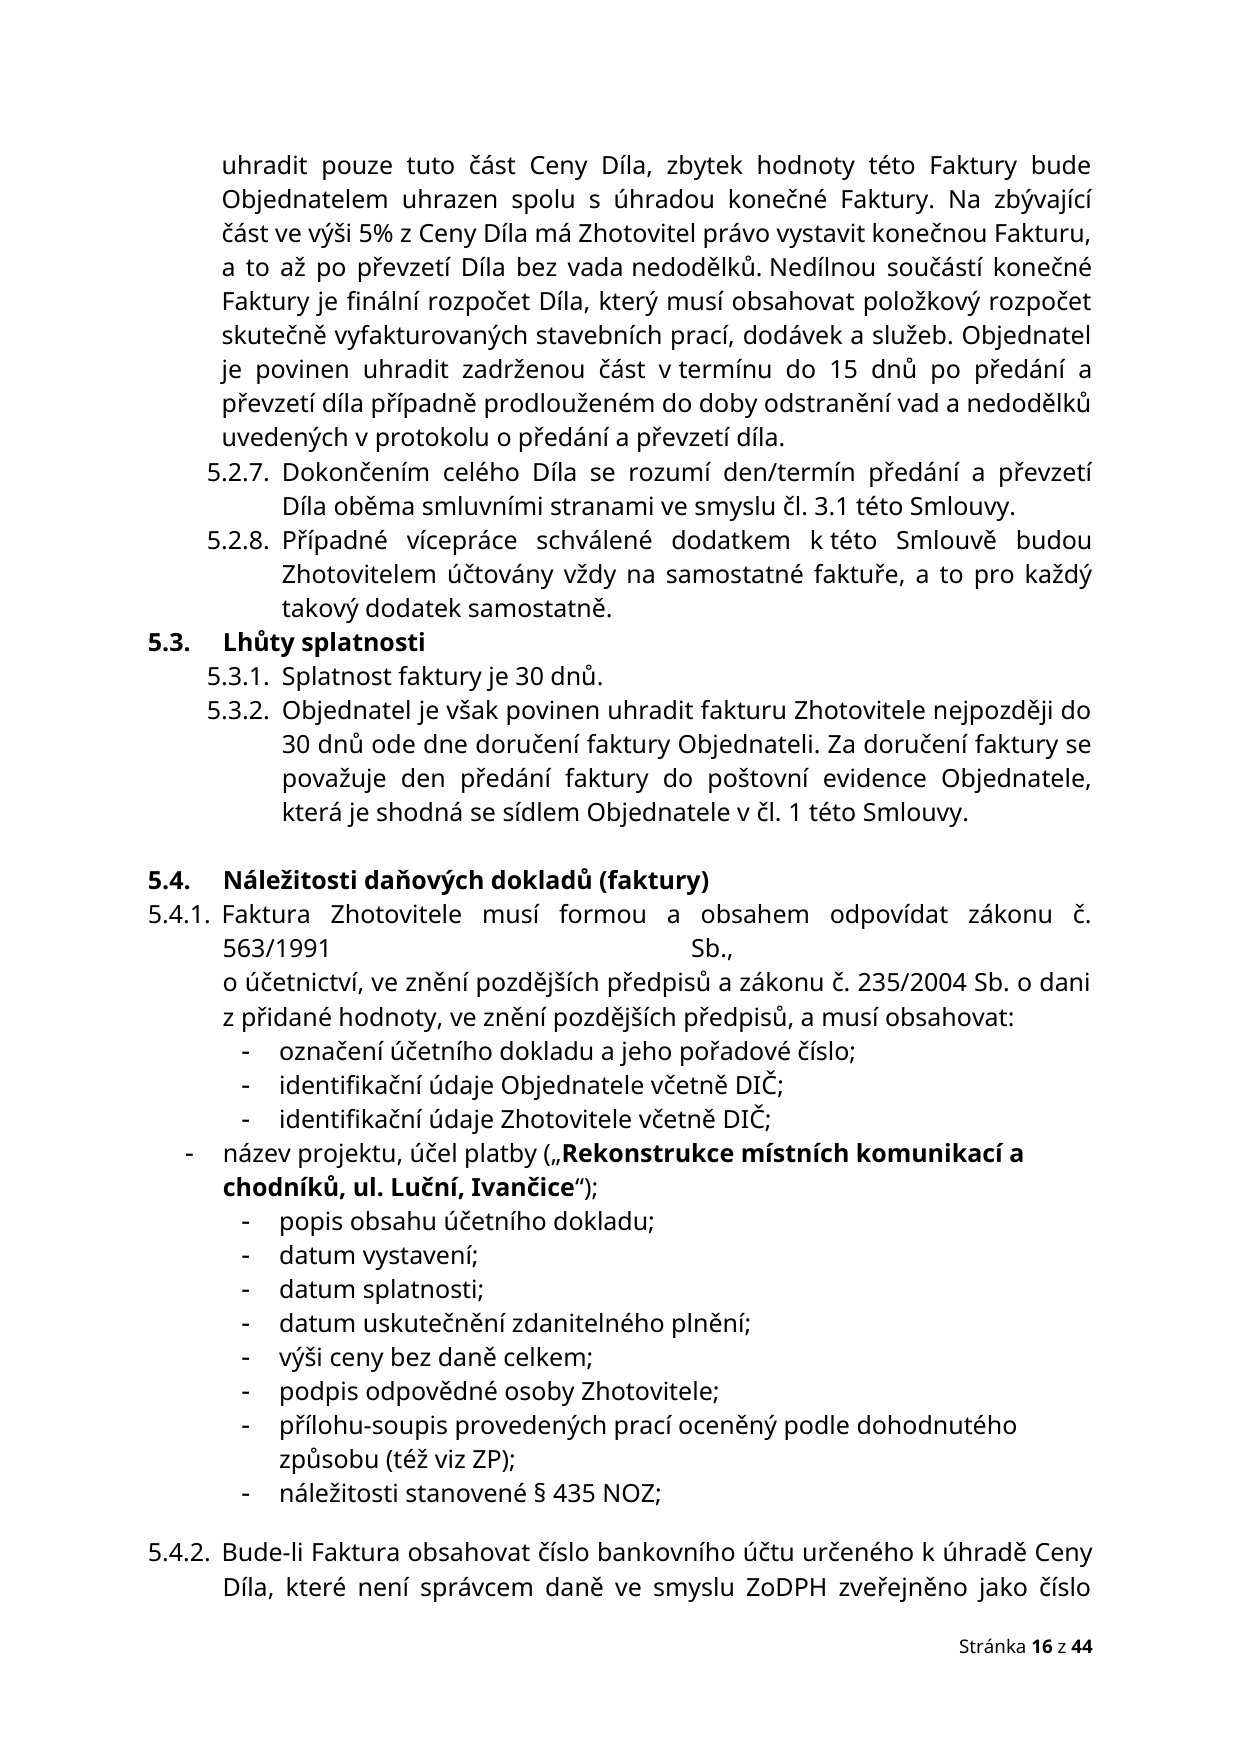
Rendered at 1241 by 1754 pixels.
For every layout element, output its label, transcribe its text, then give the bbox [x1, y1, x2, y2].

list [148, 148, 1093, 454]
list identifikační údaje Zhotovitele včetně DIČ; [241, 1101, 1093, 1135]
list Splatnost faktury je 30 dnů. [207, 658, 1093, 693]
list náležitosti stanovené § 435 NOZ; [241, 1476, 1093, 1510]
list Lhůty splatnosti [148, 624, 1093, 658]
list Faktura Zhotovitele musí formou a obsahem odpovídat zákonu č. 563/1991 Sb., o účetnictví, ve znění pozdějších předpisů a zákonu č. 235/2004 Sb. o dani z přidané hodnoty, ve znění pozdějších předpisů, a musí obsahovat: [148, 897, 1093, 1033]
list Objednatel je však povinen uhradit fakturu Zhotovitele nejpozději do 30 dnů ode dne doručení faktury Objednateli. Za doručení faktury se považuje den předání faktury do poštovní evidence Objednatele, která je shodná se sídlem Objednatele v čl. 1 této Smlouvy. [207, 693, 1093, 829]
list datum splatnosti; [241, 1272, 1093, 1306]
list Náležitosti daňových dokladů (faktury) [148, 863, 1093, 897]
list výši ceny bez daně celkem; [241, 1340, 1093, 1374]
list identifikační údaje Objednatele včetně DIČ; [241, 1067, 1093, 1101]
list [148, 1535, 1093, 1603]
list datum uskutečnění zdanitelného plnění; [241, 1306, 1093, 1340]
list označení účetního dokladu a jeho pořadové číslo; [241, 1033, 1093, 1067]
list přílohu-soupis provedených prací oceněný podle dohodnutého způsobu (též viz ZP); [241, 1408, 1093, 1476]
list Dokončením celého Díla se rozumí den/termín předání a převzetí Díla oběma smluvními stranami ve smyslu čl. 3.1 této Smlouvy. [207, 454, 1093, 522]
list název projektu, účel platby („Rekonstrukce místních komunikací a chodníků, ul. Luční, Ivančice“); [185, 1135, 1093, 1203]
list podpis odpovědné osoby Zhotovitele; [241, 1374, 1093, 1408]
list datum vystavení; [241, 1238, 1093, 1272]
list Případné vícepráce schválené dodatkem k této Smlouvě budou Zhotovitelem účtovány vždy na samostatné faktuře, a to pro každý takový dodatek samostatně. [207, 522, 1093, 624]
list popis obsahu účetního dokladu; [241, 1203, 1093, 1238]
